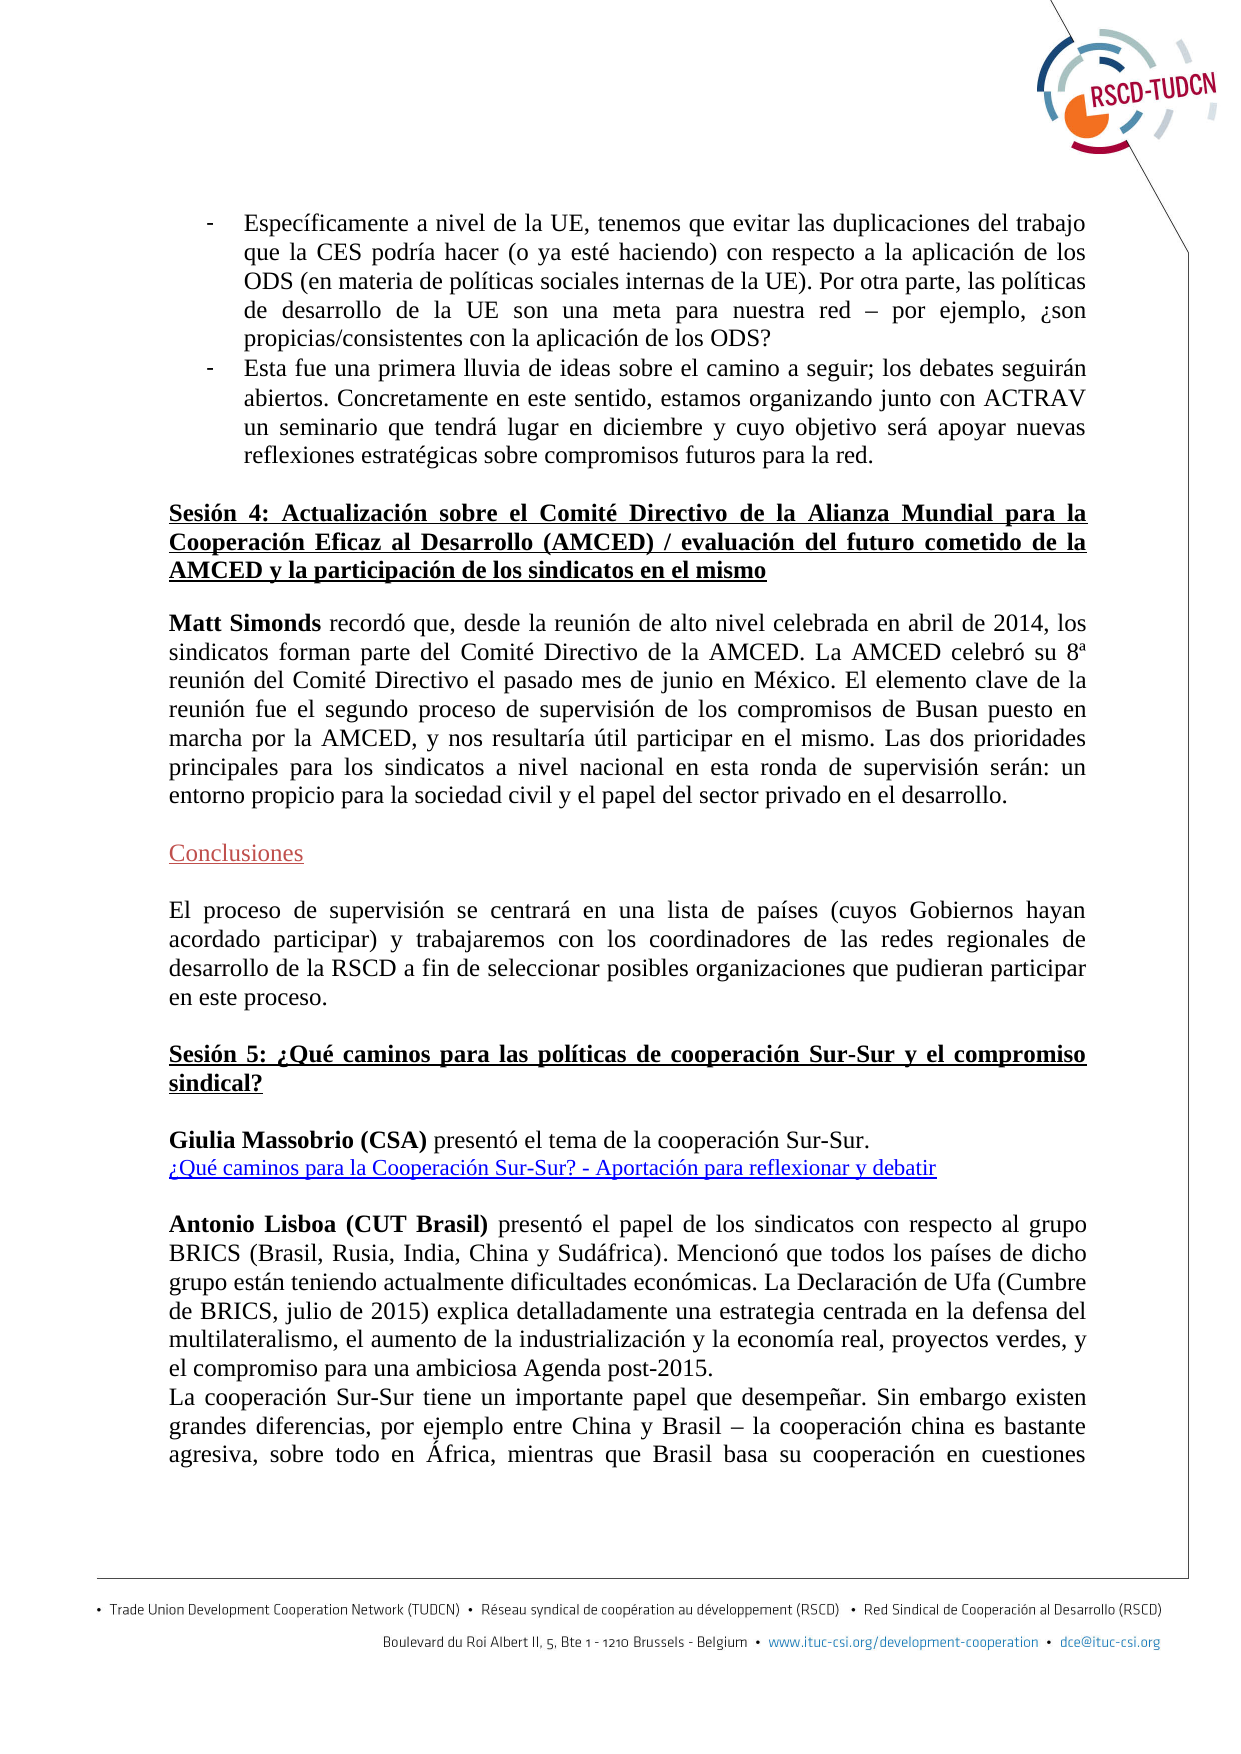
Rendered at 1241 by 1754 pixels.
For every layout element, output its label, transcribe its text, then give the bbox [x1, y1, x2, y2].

text Sesión 5: ¿Qué caminos para las políticas de cooperación Sur-Sur y el compromiso sindical? [169, 1066, 1087, 1097]
text Sesión 4: Actualización sobre el Comité Directivo de la Alianza Mundial para la Cooperación Eficaz al Desarrollo (AMCED) / evaluación del futuro cometido de la AMCED y la participación de los sindicatos en el mismo [169, 498, 1087, 523]
text Giulia Massobrio (CSA) presentó el tema de la cooperación Sur-Sur. [169, 1126, 1087, 1154]
text Sesión 5: ¿Qué caminos para las políticas de cooperación Sur-Sur y el compromiso sindical? [169, 1039, 1087, 1064]
text El proceso de supervisión se centrará en una lista de países (cuyos Gobiernos hayan acordado participar) y trabajaremos con los coordinadores de las redes regionales de desarrollo de la RSCD a fin de seleccionar posibles organizaciones que pudieran participar en este proceso. [169, 896, 1087, 1011]
list Esta fue una primera lluvia de ideas sobre el camino a seguir; los debates seguirán abiertos. Concretamente en este sentido, estamos organizando junto con ACTRAV un seminario que tendrá lugar en diciembre y cuyo objetivo será apoyar nuevas reflexiones estratégicas sobre compromisos futuros para la red. [206, 352, 1087, 469]
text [169, 1382, 1087, 1468]
text Sesión 4: Actualización sobre el Comité Directivo de la Alianza Mundial para la Cooperación Eficaz al Desarrollo (AMCED) / evaluación del futuro cometido de la AMCED y la participación de los sindicatos en el mismo [169, 524, 1087, 552]
list Específicamente a nivel de la UE, tenemos que evitar las duplicaciones del trabajo que la CES podría hacer (o ya esté haciendo) con respecto a la aplicación de los ODS (en materia de políticas sociales internas de la UE). Por otra parte, las políticas de desarrollo de la UE son una meta para nuestra red – por ejemplo, ¿son propicias/consistentes con la aplicación de los ODS? [206, 207, 1087, 352]
picture [8, 0, 1241, 1725]
text Matt Simonds recordó que, desde la reunión de alto nivel celebrada en abril de 2014, los sindicatos forman parte del Comité Directivo de la AMCED. La AMCED celebró su 8ª reunión del Comité Directivo el pasado mes de junio en México. El elemento clave de la reunión fue el segundo proceso de supervisión de los compromisos de Busan puesto en marcha por la AMCED, y nos resultaría útil participar en el mismo. Las dos prioridades principales para los sindicatos a nivel nacional en esta ronda de supervisión serán: un entorno propicio para la sociedad civil y el papel del sector privado en el desarrollo. [169, 608, 1087, 809]
text Conclusiones [169, 838, 1087, 867]
text Antonio Lisboa (CUT Brasil) presentó el papel de los sindicatos con respecto al grupo BRICS (Brasil, Rusia, India, China y Sudáfrica). Mencionó que todos los países de dicho grupo están teniendo actualmente dificultades económicas. La Declaración de Ufa (Cumbre de BRICS, julio de 2015) explica detalladamente una estrategia centrada en la defensa del multilateralismo, el aumento de la industrialización y la economía real, proyectos verdes, y el compromiso para una ambiciosa Agenda post-2015. [169, 1209, 1087, 1382]
text Sesión 4: Actualización sobre el Comité Directivo de la Alianza Mundial para la Cooperación Eficaz al Desarrollo (AMCED) / evaluación del futuro cometido de la AMCED y la participación de los sindicatos en el mismo [169, 553, 1087, 584]
text ¿Qué caminos para la Cooperación Sur-Sur? - Aportación para reflexionar y debatir [169, 1154, 1087, 1181]
